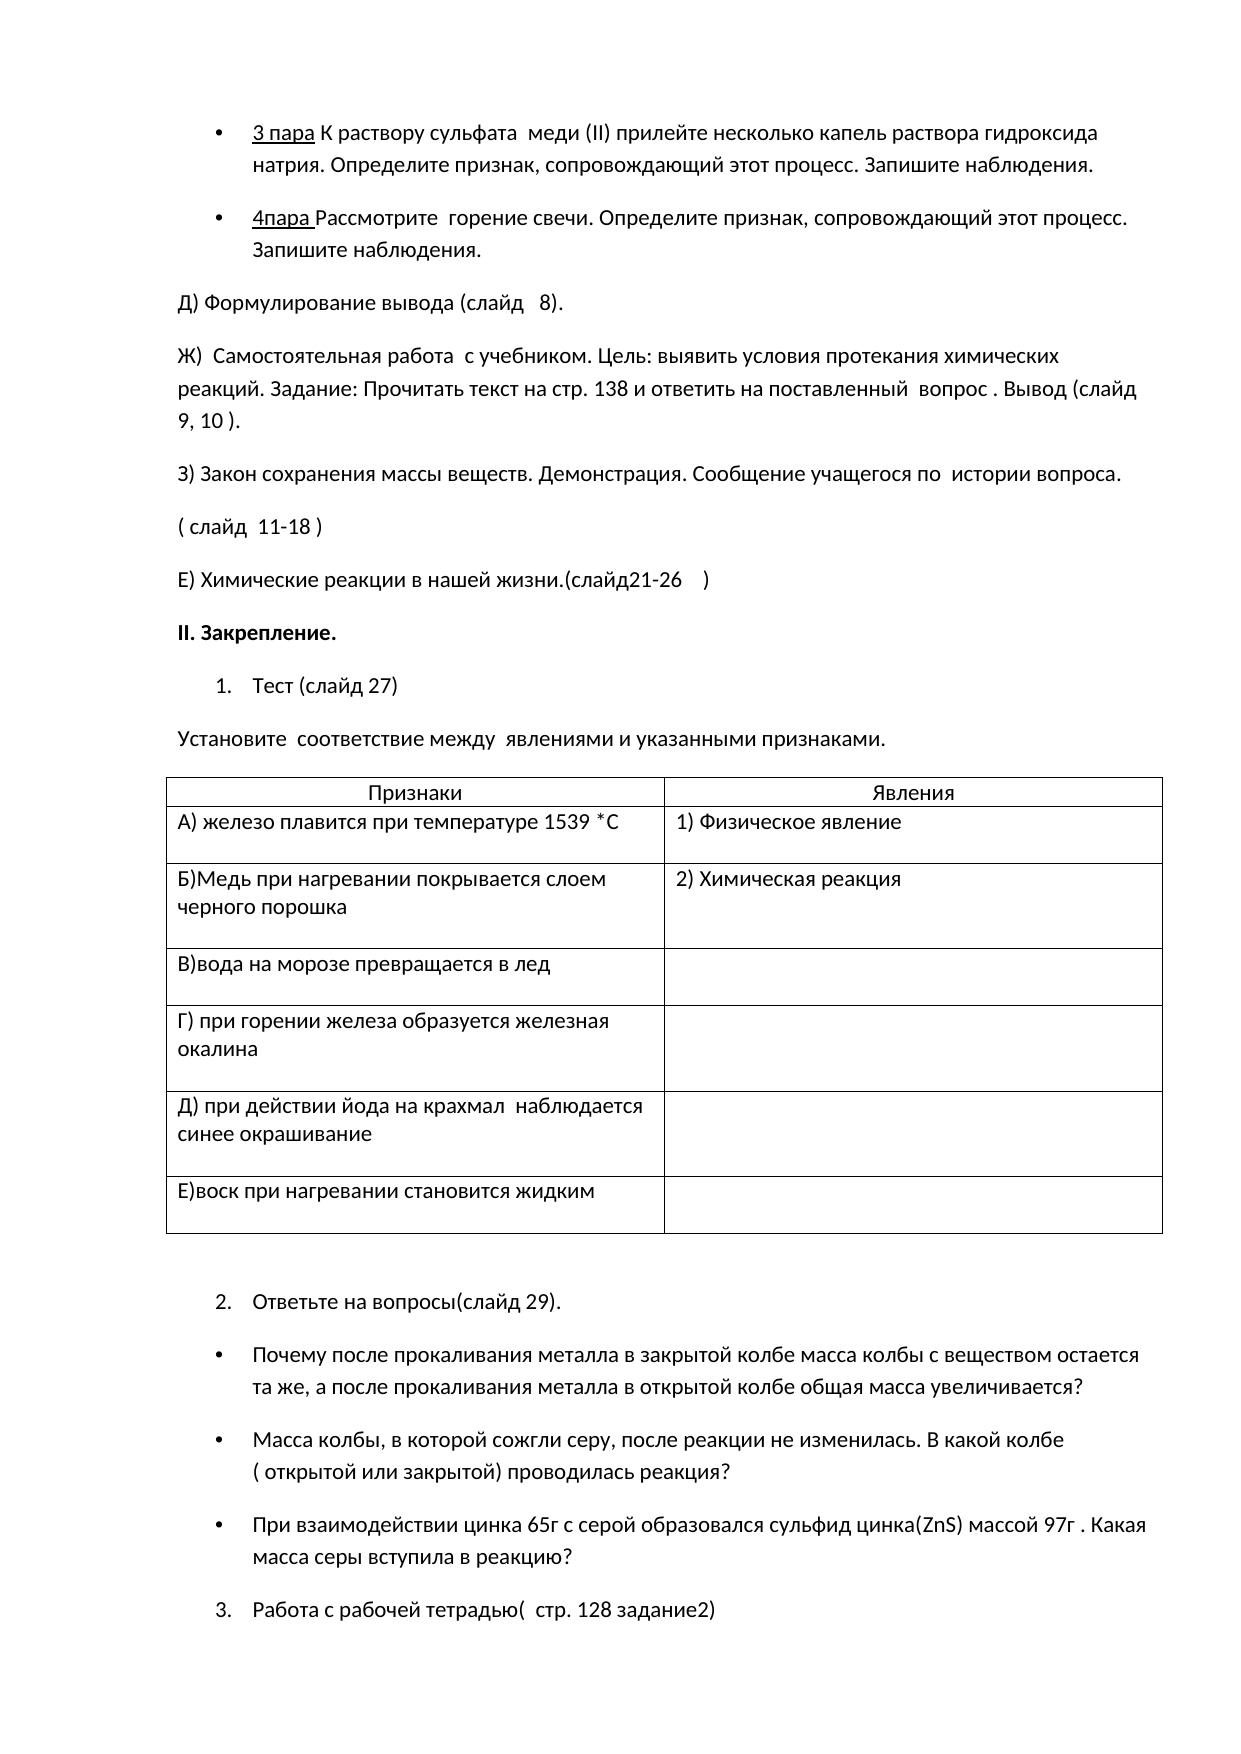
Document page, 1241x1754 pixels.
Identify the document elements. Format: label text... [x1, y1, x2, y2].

list Почему после прокаливания металла в закрытой колбе масса колбы с веществом остается та же, а после прокаливания металла в открытой колбе общая масса увеличивается? [215, 1340, 1152, 1400]
table_header Явления [665, 778, 1162, 806]
table_cell [665, 1092, 1162, 1176]
list 4пара Рассмотрите горение свечи. Определите признак, сопровождающий этот процесс. Запишите наблюдения. [215, 203, 1152, 263]
table_cell В)вода на морозе превращается в лед [167, 949, 664, 1005]
table_cell [665, 1177, 1162, 1233]
table_header Признаки [167, 778, 664, 806]
list Работа с рабочей тетрадью( стр. 128 задание2) [215, 1595, 1152, 1623]
table_cell Г) при горении железа образуется железная окалина [167, 1006, 664, 1091]
list При взаимодействии цинка 65г с серой образовался сульфид цинка(ZnS) массой 97г . Какая масса серы вступила в реакцию? [215, 1510, 1152, 1570]
table_cell А) железо плавится при температуре 1539 *С [167, 807, 664, 863]
text З) Закон сохранения массы веществ. Демонстрация. Сообщение учащегося по истории вопроса. [177, 459, 1152, 487]
text ( слайд 11-18 ) [177, 512, 1152, 540]
table_cell 2) Химическая реакция [665, 864, 1162, 948]
text Е) Химические реакции в нашей жизни.(слайд21-26 ) [177, 565, 1152, 593]
table_cell 1) Физическое явление [665, 807, 1162, 863]
list Тест (слайд 27) [215, 671, 1152, 699]
list Ответьте на вопросы(слайд 29). [215, 1287, 1152, 1315]
table_cell Е)воск при нагревании становится жидким [167, 1177, 664, 1233]
table_cell Б)Медь при нагревании покрывается слоем черного порошка [167, 864, 664, 948]
text Д) Формулирование вывода (слайд 8). [177, 288, 1152, 317]
table_cell [665, 949, 1162, 1005]
text Ж) Самостоятельная работа с учебником. Цель: выявить условия протекания химических реакций. Задание: Прочитать текст на стр. 138 и ответить на поставленный вопрос . Вывод (слайд 9, 10 ). [177, 342, 1152, 434]
table_cell Д) при действии йода на крахмал наблюдается синее окрашивание [167, 1092, 664, 1176]
list 3 пара К раствору сульфата меди (II) прилейте несколько капель раствора гидроксида натрия. Определите признак, сопровождающий этот процесс. Запишите наблюдения. [215, 118, 1152, 178]
text Установите соответствие между явлениями и указанными признаками. [177, 724, 1152, 752]
text II. Закрепление. [177, 618, 1152, 646]
list Масса колбы, в которой сожгли серу, после реакции не изменилась. В какой колбе ( открытой или закрытой) проводилась реакция? [215, 1425, 1152, 1485]
table_cell [665, 1006, 1162, 1091]
